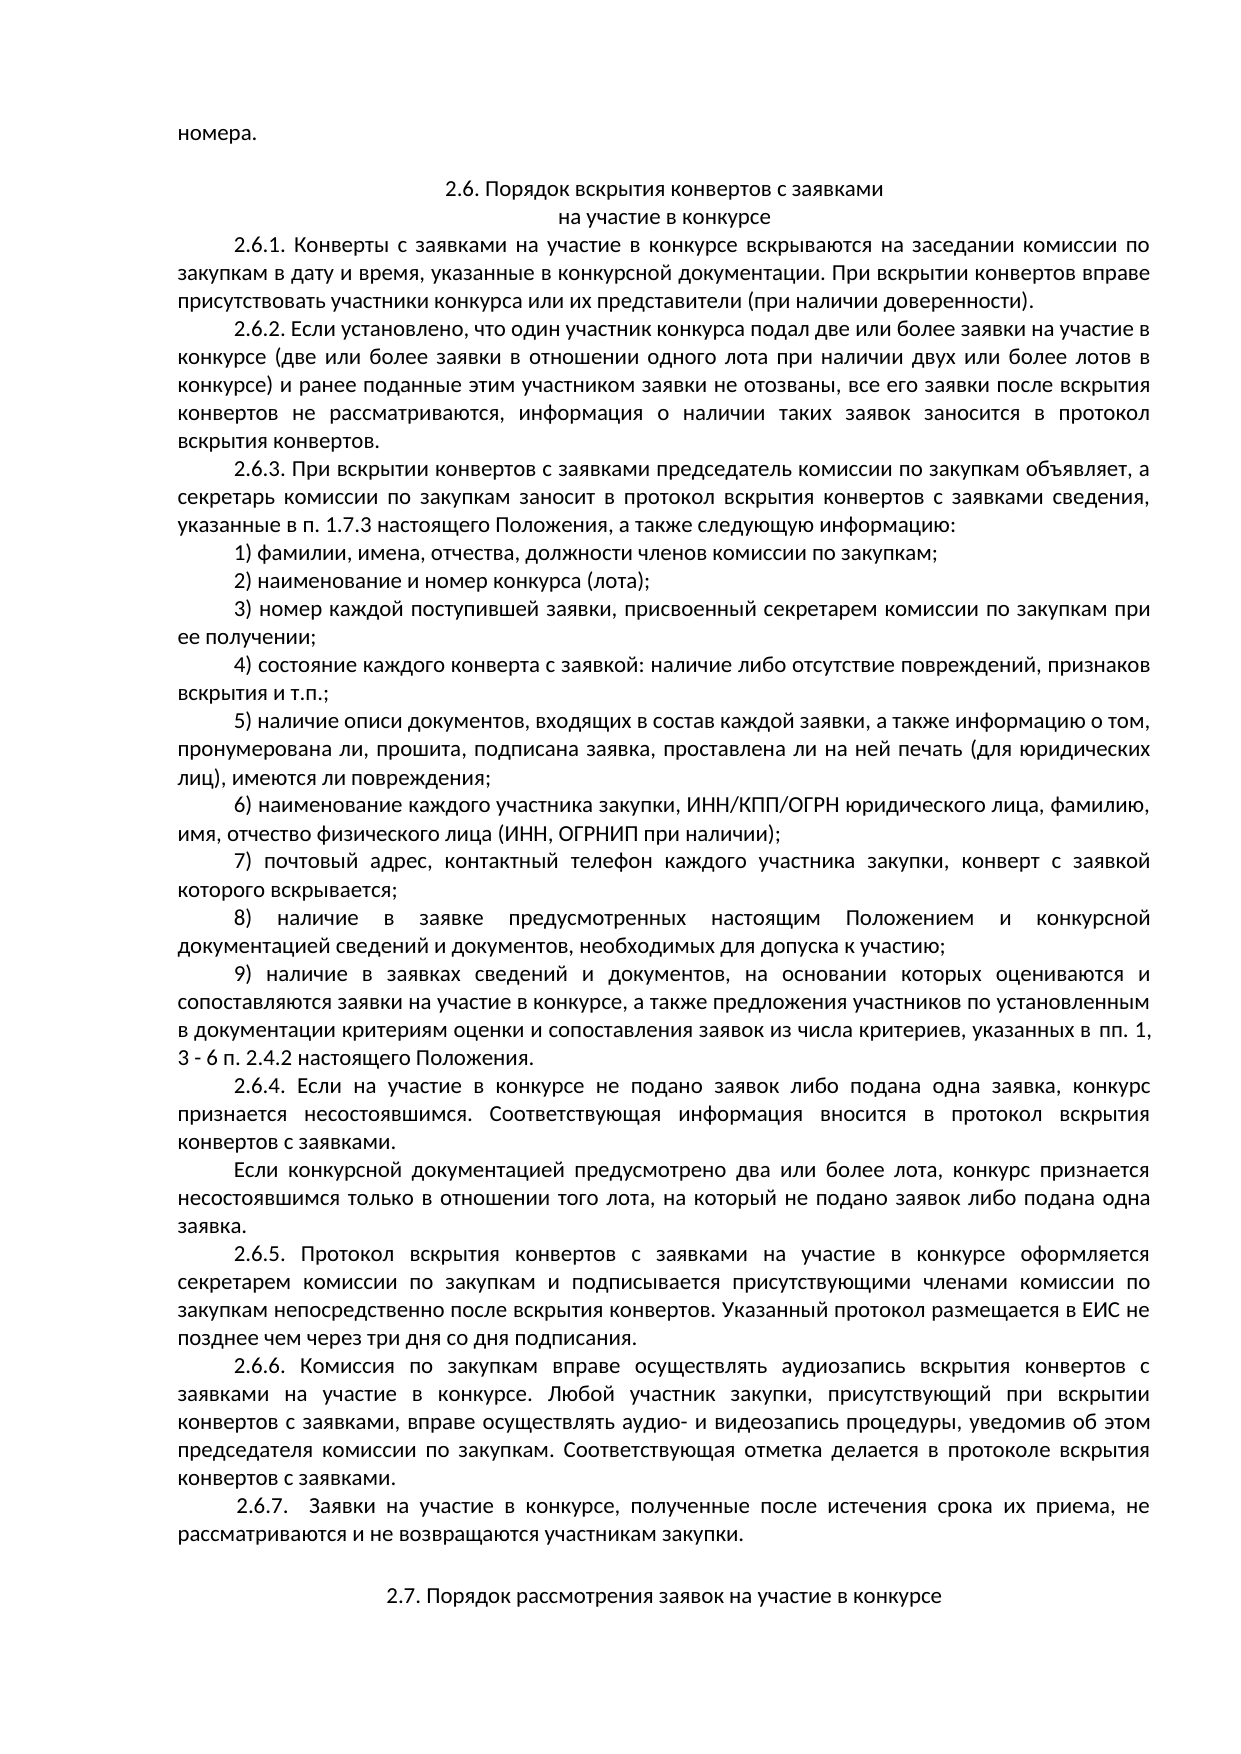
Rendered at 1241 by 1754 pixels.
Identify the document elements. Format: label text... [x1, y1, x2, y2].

text 7) почтовый адрес, контактный телефон каждого участника закупки, конверт с заявкой которого вскрывается; [177, 847, 1152, 903]
text 2.7. Порядок рассмотрения заявок на участие в конкурсе [177, 1581, 1152, 1609]
text 2) наименование и номер конкурса (лота); [177, 566, 1152, 594]
text на участие в конкурсе [177, 202, 1152, 230]
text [177, 118, 1152, 146]
text 3) номер каждой поступившей заявки, присвоенный секретарем комиссии по закупкам при ее получении; [177, 594, 1152, 651]
text 2.6.4. Если на участие в конкурсе не подано заявок либо подана одна заявка, конкурс признается несостоявшимся. Соответствующая информация вносится в протокол вскрытия конвертов с заявками. [177, 1071, 1152, 1155]
text 5) наличие описи документов, входящих в состав каждой заявки, а также информацию о том, пронумерована ли, прошита, подписана заявка, проставлена ли на ней печать (для юридических лиц), имеются ли повреждения; [177, 707, 1152, 791]
text 8) наличие в заявке предусмотренных настоящим Положением и конкурсной документацией сведений и документов, необходимых для допуска к участию; [177, 903, 1152, 959]
text 2.6.5. Протокол вскрытия конвертов с заявками на участие в конкурсе оформляется секретарем комиссии по закупкам и подписывается присутствующими членами комиссии по закупкам непосредственно после вскрытия конвертов. Указанный протокол размещается в ЕИС не позднее чем через три дня со дня подписания. [177, 1239, 1152, 1351]
text 6) наименование каждого участника закупки, ИНН/КПП/ОГРН юридического лица, фамилию, имя, отчество физического лица (ИНН, ОГРНИП при наличии); [177, 791, 1152, 847]
text 2.6. Порядок вскрытия конвертов с заявками [177, 174, 1152, 202]
text 2.6.3. При вскрытии конвертов с заявками председатель комиссии по закупкам объявляет, а секретарь комиссии по закупкам заносит в протокол вскрытия конвертов с заявками сведения, указанные в п. 1.7.3 настоящего Положения, а также следующую информацию: [177, 454, 1152, 538]
text 2.6.7. Заявки на участие в конкурсе, полученные после истечения срока их приема, не рассматриваются и не возвращаются участникам закупки. [177, 1491, 1152, 1547]
text 9) наличие в заявках сведений и документов, на основании которых оцениваются и сопоставляются заявки на участие в конкурсе, а также предложения участников по установленным в документации критериям оценки и сопоставления заявок из числа критериев, указанных в пп. 1, 3 - 6 п. 2.4.2 настоящего Положения. [177, 959, 1152, 1071]
text 2.6.2. Если установлено, что один участник конкурса подал две или более заявки на участие в конкурсе (две или более заявки в отношении одного лота при наличии двух или более лотов в конкурсе) и ранее поданные этим участником заявки не отозваны, все его заявки после вскрытия конвертов не рассматриваются, информация о наличии таких заявок заносится в протокол вскрытия конвертов. [177, 314, 1152, 454]
text 2.6.6. Комиссия по закупкам вправе осуществлять аудиозапись вскрытия конвертов с заявками на участие в конкурсе. Любой участник закупки, присутствующий при вскрытии конвертов с заявками, вправе осуществлять аудио- и видеозапись процедуры, уведомив об этом председателя комиссии по закупкам. Соответствующая отметка делается в протоколе вскрытия конвертов с заявками. [177, 1351, 1152, 1491]
text 1) фамилии, имена, отчества, должности членов комиссии по закупкам; [177, 538, 1152, 566]
text Если конкурсной документацией предусмотрено два или более лота, конкурс признается несостоявшимся только в отношении того лота, на который не подано заявок либо подана одна заявка. [177, 1155, 1152, 1239]
text 4) состояние каждого конверта с заявкой: наличие либо отсутствие повреждений, признаков вскрытия и т.п.; [177, 651, 1152, 707]
text 2.6.1. Конверты с заявками на участие в конкурсе вскрываются на заседании комиссии по закупкам в дату и время, указанные в конкурсной документации. При вскрытии конвертов вправе присутствовать участники конкурса или их представители (при наличии доверенности). [177, 230, 1152, 314]
